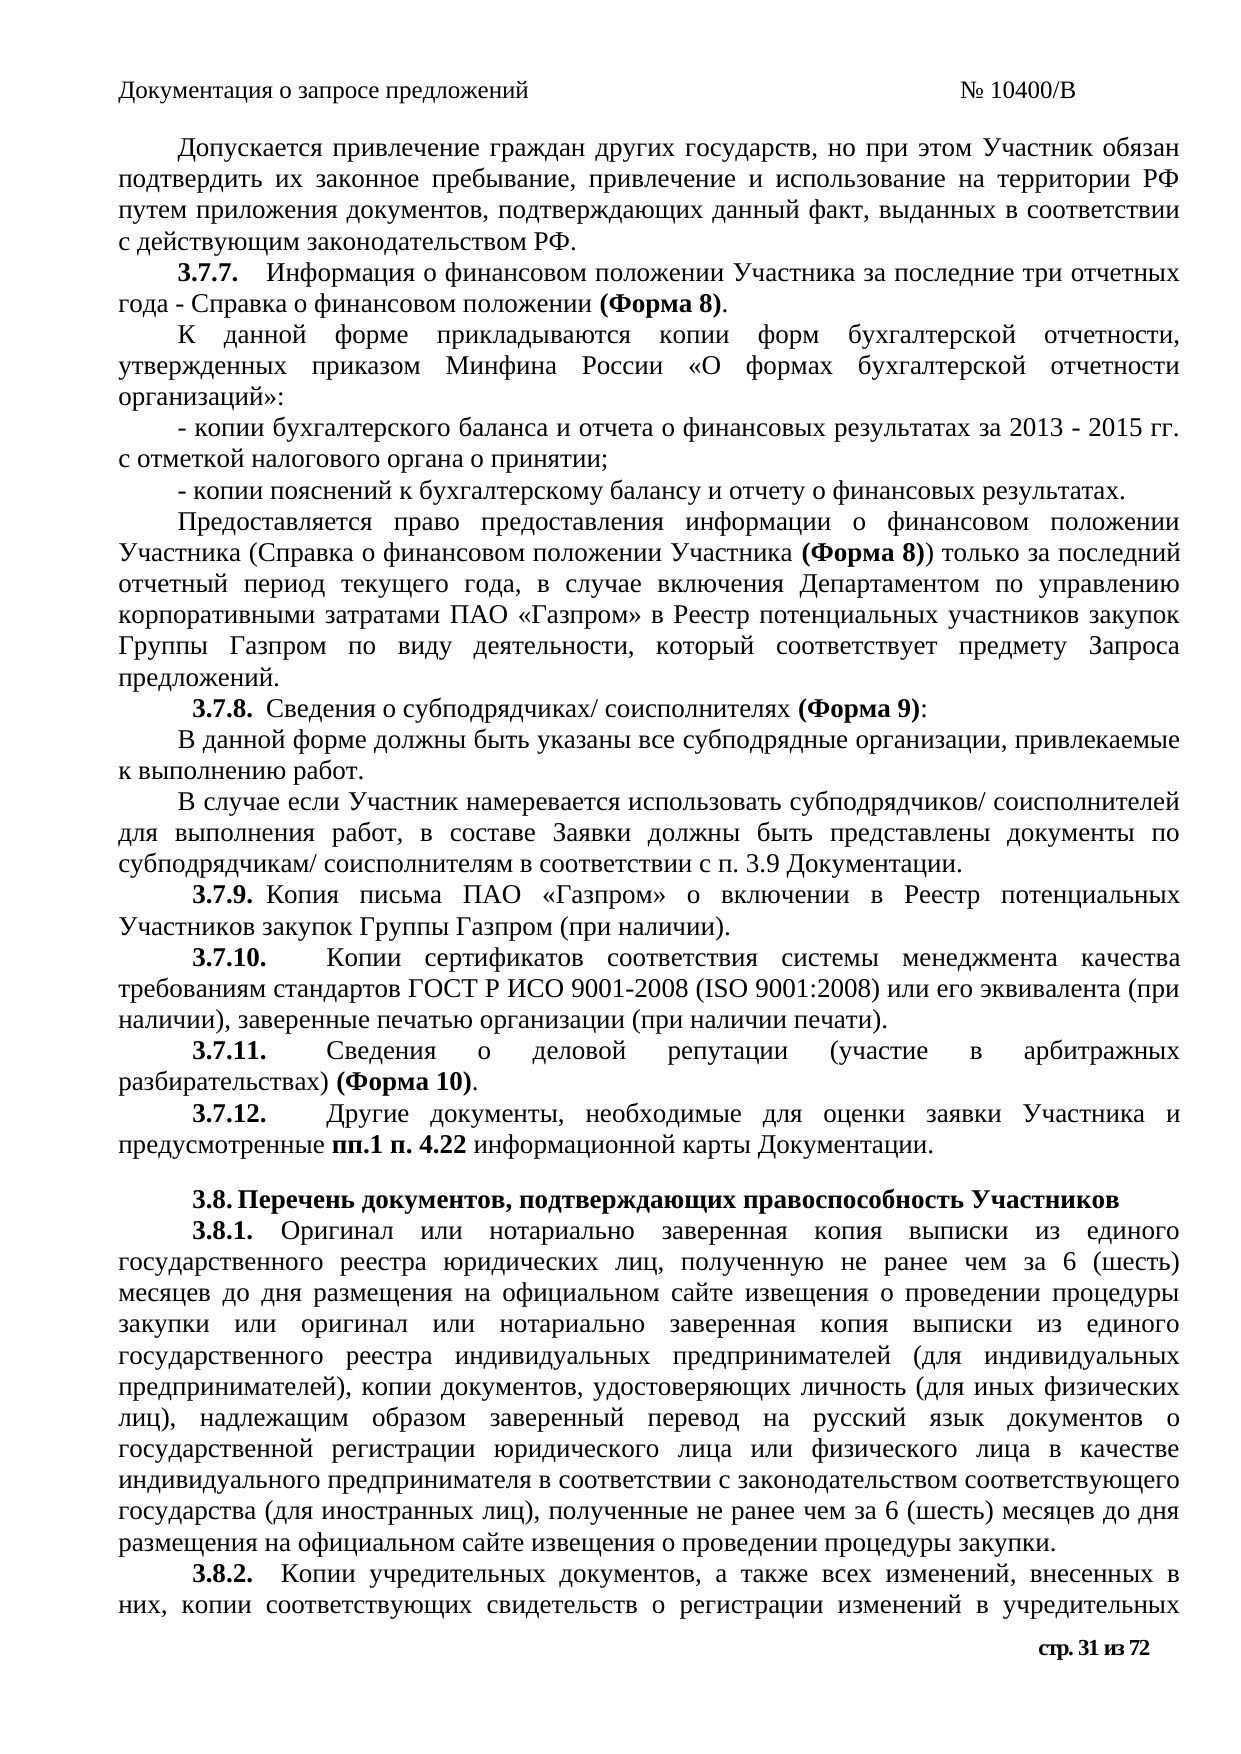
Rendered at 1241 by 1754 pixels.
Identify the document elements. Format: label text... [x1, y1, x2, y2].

list - копии пояснений к бухгалтерскому балансу и отчету о финансовых результатах. [118, 474, 1181, 505]
subtitle Перечень документов, подтверждающих правоспособность Участников [118, 1183, 1181, 1214]
text Другие документы, необходимые для оценки заявки Участника и предусмотренные пп.1 п. 4.22 информационной карты Документации. [118, 1097, 1181, 1159]
text Копии сертификатов соответствия системы менеджмента качества требованиям стандартов ГОСТ Р ИСО 9001-2008 (ISO 9001:2008) или его эквивалента (при наличии), заверенные печатью организации (при наличии печати). [118, 941, 1181, 1034]
list - копии бухгалтерского баланса и отчета о финансовых результатах за 2013 - 2015 гг. с отметкой налогового органа о принятии; [118, 411, 1181, 474]
list Допускается привлечение граждан других государств, но при этом Участник обязан подтвердить их законное пребывание, привлечение и использование на территории РФ путем приложения документов, подтверждающих данный факт, выданных в соответствии с действующим законодательством РФ. [118, 131, 1181, 256]
list К данной форме прикладываются копии форм бухгалтерской отчетности, утвержденных приказом Минфина России «О формах бухгалтерской отчетности организаций»: [118, 318, 1181, 411]
list В случае если Участник намеревается использовать субподрядчиков/ соисполнителей для выполнения работ, в составе Заявки должны быть представлены документы по субподрядчикам/ соисполнителям в соответствии с п. 3.9 Документации. [118, 785, 1181, 879]
text Копия письма ПАО «Газпром» о включении в Реестр потенциальных Участников закупок Группы Газпром (при наличии). [118, 879, 1181, 941]
list В данной форме должны быть указаны все субподрядные организации, привлекаемые к выполнению работ. [118, 723, 1181, 785]
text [118, 1557, 1181, 1619]
text Информация о финансовом положении Участника за последние три отчетных года - Справка о финансовом положении (Форма 8). [118, 256, 1181, 318]
text Сведения о субподрядчиках/ соисполнителях (Форма 9): [118, 692, 1181, 723]
text Сведения о деловой репутации (участие в арбитражных разбирательствах) (Форма 10). [118, 1034, 1181, 1097]
list Предоставляется право предоставления информации о финансовом положении Участника (Справка о финансовом положении Участника (Форма 8)) только за последний отчетный период текущего года, в случае включения Департаментом по управлению корпоративными затратами ПАО «Газпром» в Реестр потенциальных участников закупок Группы Газпром по виду деятельности, который соответствует предмету Запроса предложений. [118, 505, 1181, 692]
text Оригинал или нотариально заверенная копия выписки из единого государственного реестра юридических лиц, полученную не ранее чем за 6 (шесть) месяцев до дня размещения на официальном сайте извещения о проведении процедуры закупки или оригинал или нотариально заверенная копия выписки из единого государственного реестра индивидуальных предпринимателей (для индивидуальных предпринимателей), копии документов, удостоверяющих личность (для иных физических лиц), надлежащим образом заверенный перевод на русский язык документов о государственной регистрации юридического лица или физического лица в качестве индивидуального предпринимателя в соответствии с законодательством соответствующего государства (для иностранных лиц), полученные не ранее чем за 6 (шесть) месяцев до дня размещения на официальном сайте извещения о проведении процедуры закупки. [118, 1214, 1181, 1557]
